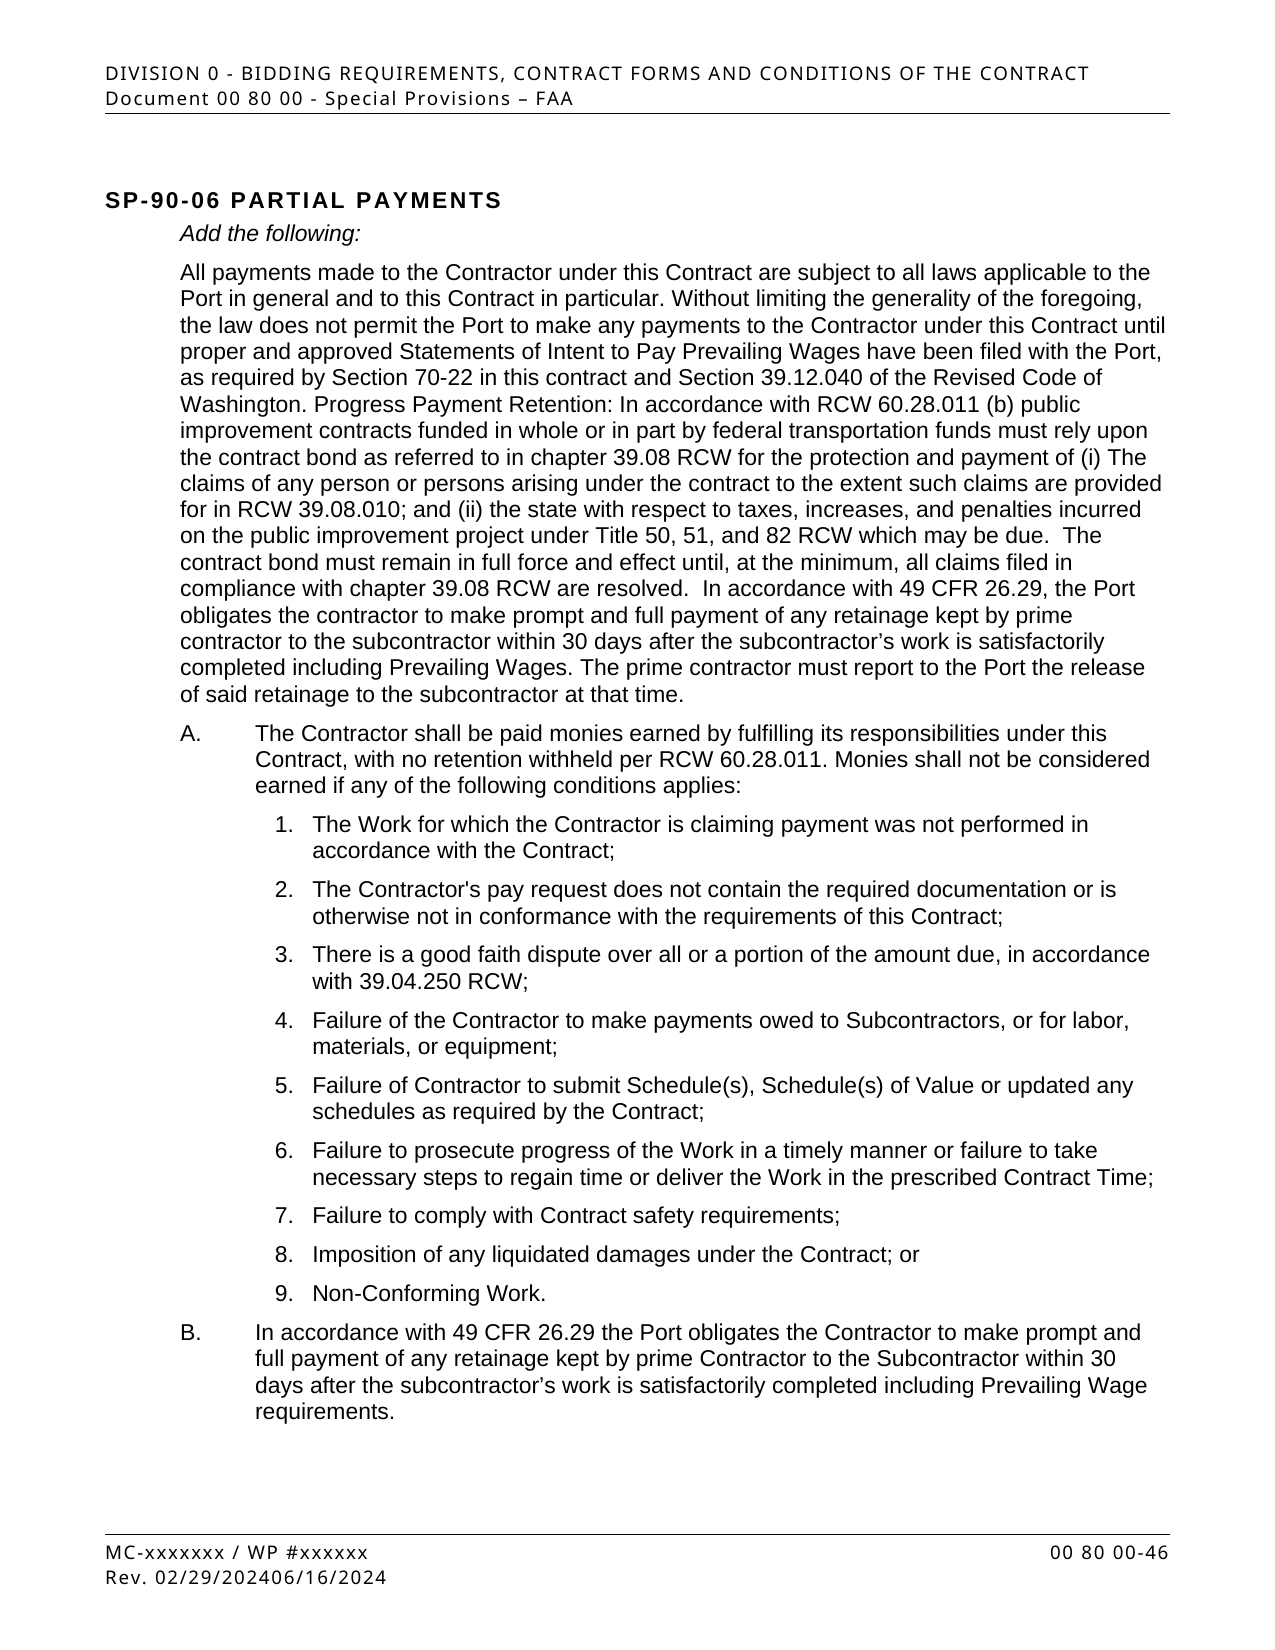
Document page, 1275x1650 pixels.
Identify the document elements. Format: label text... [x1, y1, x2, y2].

list The Contractor's pay request does not contain the required documentation or is otherwise not in conformance with the requirements of this Contract; [274, 876, 1170, 929]
list There is a good faith dispute over all or a portion of the amount due, in accordance with 39.04.250 RCW; [274, 941, 1170, 994]
list The Work for which the Contractor is claiming payment was not performed in accordance with the Contract; [274, 811, 1170, 864]
text Add the following: [180, 220, 1170, 246]
text B. In accordance with 49 CFR 26.29 the Port obligates the Contractor to make prompt and full payment of any retainage kept by prime Contractor to the Subcontractor within 30 days after the subcontractor’s work is satisfactorily completed including Prevailing Wage requirements. [180, 1319, 1170, 1424]
list Failure to comply with Contract safety requirements; [274, 1202, 1170, 1229]
subtitle SP-90-06 PARTIAL PAYMENTS [105, 187, 1170, 214]
text All payments made to the Contractor under this Contract are subject to all laws applicable to the Port in general and to this Contract in particular. Without limiting the generality of the foregoing, the law does not permit the Port to make any payments to the Contractor under this Contract until proper and approved Statements of Intent to Pay Prevailing Wages have been filed with the Port, as required by Section 70-22 in this contract and Section 39.12.040 of the Revised Code of Washington. Progress Payment Retention: In accordance with RCW 60.28.011 (b) public improvement contracts funded in whole or in part by federal transportation funds must rely upon the contract bond as referred to in chapter 39.08 RCW for the protection and payment of (i) The claims of any person or persons arising under the contract to the extent such claims are provided for in RCW 39.08.010; and (ii) the state with respect to taxes, increases, and penalties incurred on the public improvement project under Title 50, 51, and 82 RCW which may be due. The contract bond must remain in full force and effect until, at the minimum, all claims filed in compliance with chapter 39.08 RCW are resolved. In accordance with 49 CFR 26.29, the Port obligates the contractor to make prompt and full payment of any retainage kept by prime contractor to the subcontractor within 30 days after the subcontractor’s work is satisfactorily completed including Prevailing Wages. The prime contractor must report to the Port the release of said retainage to the subcontractor at that time. [180, 259, 1170, 707]
list Failure of Contractor to submit Schedule(s), Schedule(s) of Value or updated any schedules as required by the Contract; [274, 1072, 1170, 1124]
list A. The Contractor shall be paid monies earned by fulfilling its responsibilities under this Contract, with no retention withheld per RCW 60.28.011. Monies shall not be considered earned if any of the following conditions applies: [180, 719, 1170, 798]
list Imposition of any liquidated damages under the Contract; or [274, 1241, 1170, 1267]
list Failure to prosecute progress of the Work in a timely manner or failure to take necessary steps to regain time or deliver the Work in the prescribed Contract Time; [274, 1137, 1170, 1190]
list Non-Conforming Work. [274, 1280, 1170, 1306]
list Failure of the Contractor to make payments owed to Subcontractors, or for labor, materials, or equipment; [274, 1007, 1170, 1059]
